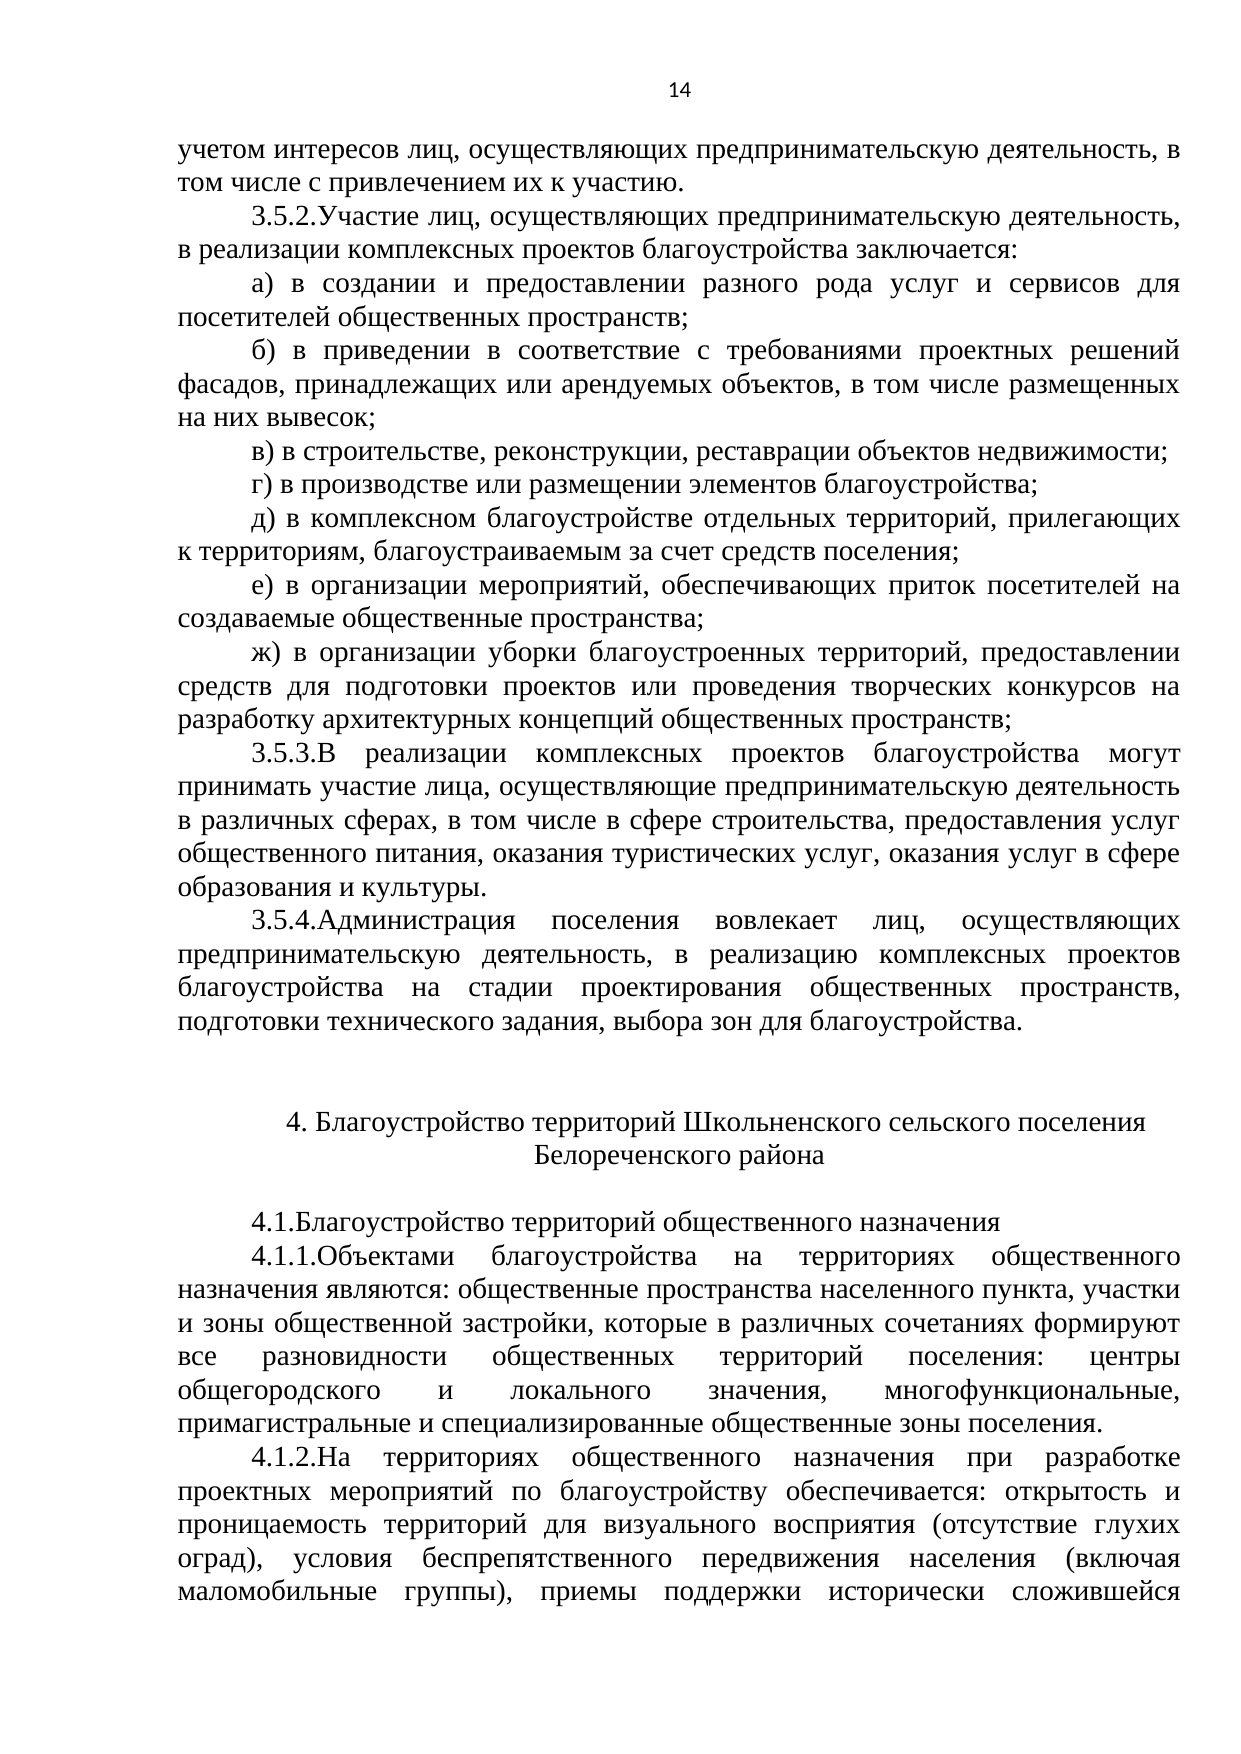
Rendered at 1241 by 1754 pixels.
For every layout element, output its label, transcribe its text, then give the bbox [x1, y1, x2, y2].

text а) в создании и предоставлении разного рода услуг и сервисов для посетителей общественных пространств; [177, 265, 1181, 332]
text 3.5.3.В реализации комплексных проектов благоустройства могут принимать участие лица, осуществляющие предпринимательскую деятельность в различных сферах, в том числе в сфере строительства, предоставления услуг общественного питания, оказания туристических услуг, оказания услуг в сфере образования и культуры. [177, 735, 1181, 902]
text 3.5.4.Администрация поселения вовлекает лиц, осуществляющих предпринимательскую деятельность, в реализацию комплексных проектов благоустройства на стадии проектирования общественных пространств, подготовки технического задания, выбора зон для благоустройства. [177, 902, 1181, 1037]
text д) в комплексном благоустройстве отдельных территорий, прилегающих к территориям, благоустраиваемым за счет средств поселения; [177, 500, 1181, 567]
text г) в производстве или размещении элементов благоустройства; [177, 466, 1181, 500]
text в) в строительстве, реконструкции, реставрации объектов недвижимости; [177, 433, 1181, 466]
text б) в приведении в соответствие с требованиями проектных решений фасадов, принадлежащих или арендуемых объектов, в том числе размещенных на них вывесок; [177, 332, 1181, 433]
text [177, 131, 1181, 198]
text 4. Благоустройство территорий Школьненского сельского поселения Белореченского района [177, 1104, 1181, 1171]
text 4.1.1.Объектами благоустройства на территориях общественного назначения являются: общественные пространства населенного пункта, участки и зоны общественной застройки, которые в различных сочетаниях формируют все разновидности общественных территорий поселения: центры общегородского и локального значения, многофункциональные, примагистральные и специализированные общественные зоны поселения. [177, 1238, 1181, 1439]
text 3.5.2.Участие лиц, осуществляющих предпринимательскую деятельность, в реализации комплексных проектов благоустройства заключается: [177, 198, 1181, 265]
text е) в организации мероприятий, обеспечивающих приток посетителей на создаваемые общественные пространства; [177, 567, 1181, 634]
text ж) в организации уборки благоустроенных территорий, предоставлении средств для подготовки проектов или проведения творческих конкурсов на разработку архитектурных концепций общественных пространств; [177, 634, 1181, 735]
text 4.1.Благоустройство территорий общественного назначения [177, 1204, 1181, 1238]
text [177, 1439, 1181, 1607]
